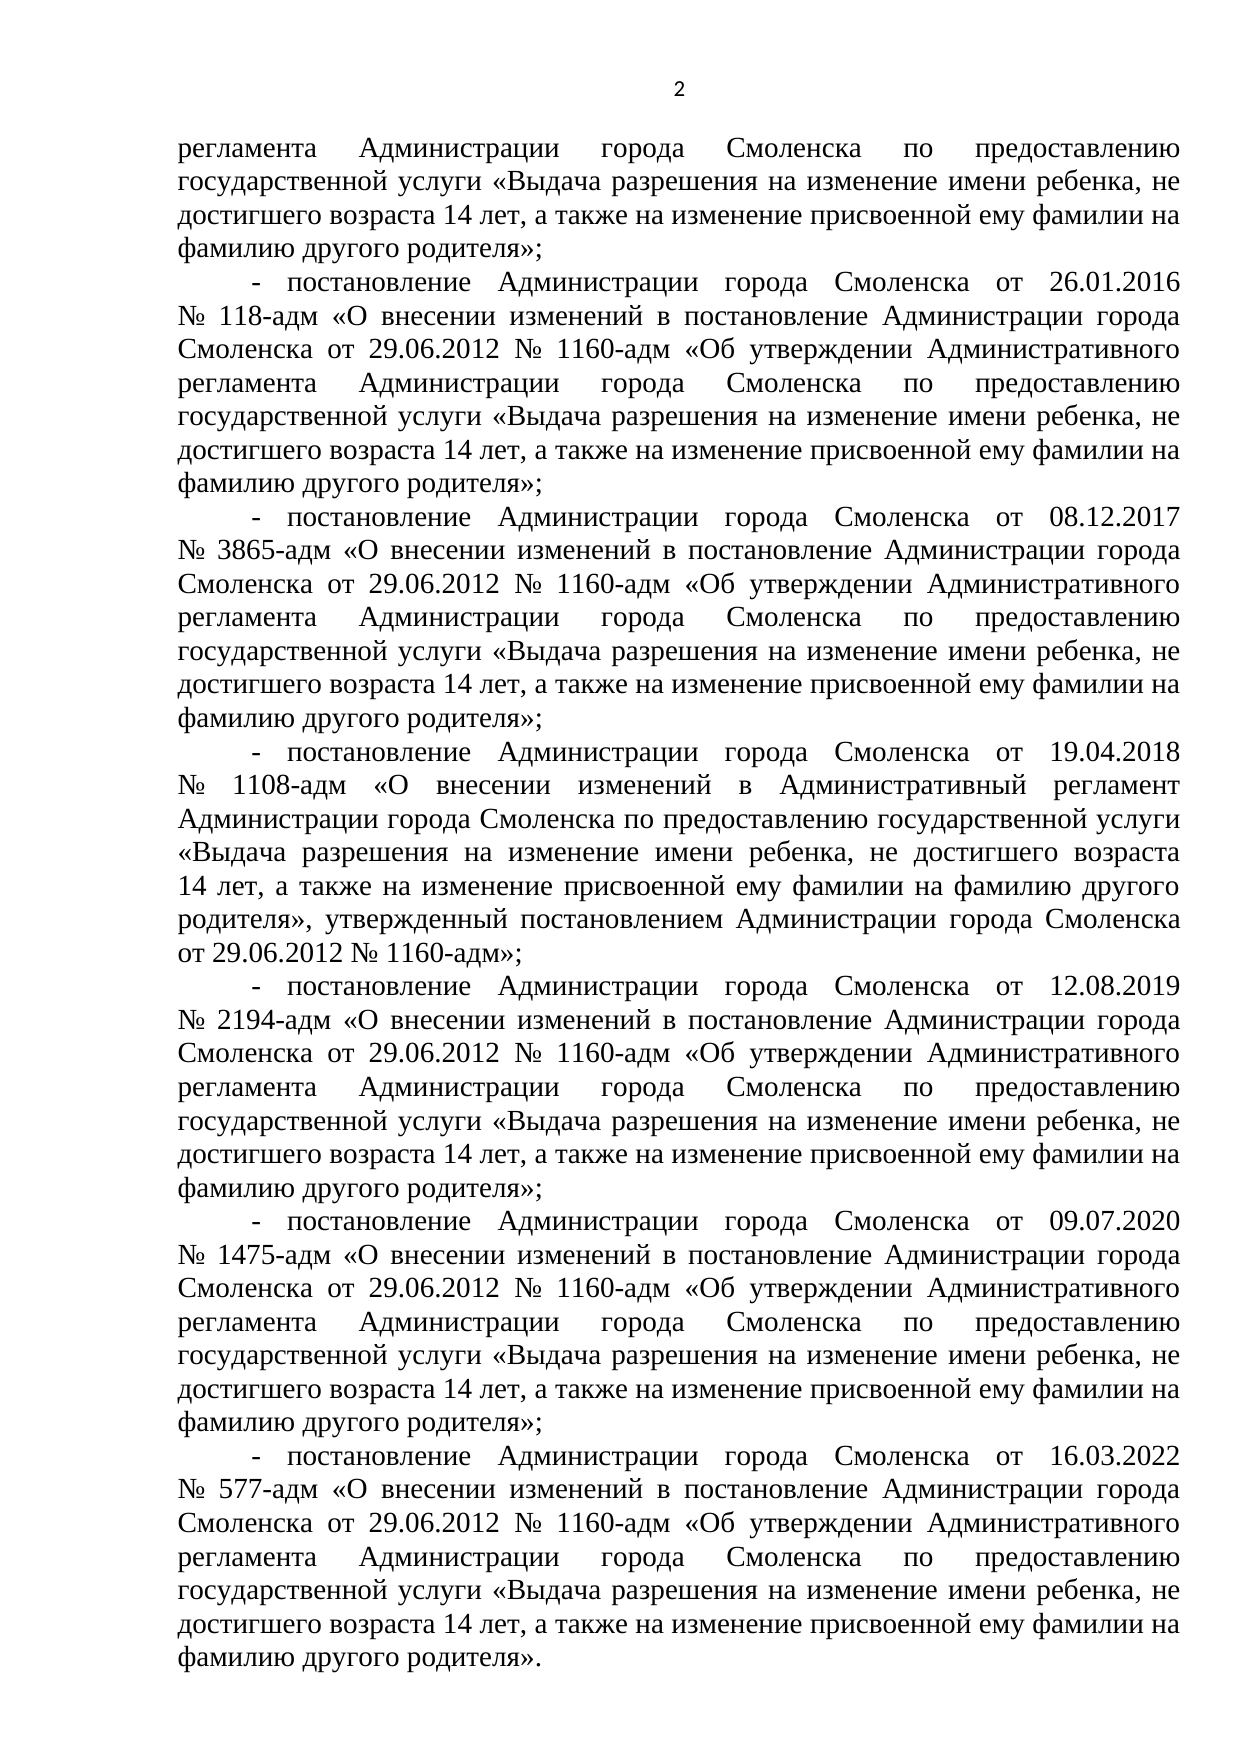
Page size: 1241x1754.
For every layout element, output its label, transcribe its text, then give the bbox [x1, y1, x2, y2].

text - постановление Администрации города Смоленска от 09.07.2020 № 1475-адм «О внесении изменений в постановление Администрации города Смоленска от 29.06.2012 № 1160-адм «Об утверждении Административного регламента Администрации города Смоленска по предоставлению государственной услуги «Выдача разрешения на изменение имени ребенка, не достигшего возраста 14 лет, а также на изменение присвоенной ему фамилии на фамилию другого родителя»; [177, 1203, 1181, 1438]
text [177, 130, 1181, 264]
text - постановление Администрации города Смоленска от 12.08.2019 № 2194-адм «О внесении изменений в постановление Администрации города Смоленска от 29.06.2012 № 1160-адм «Об утверждении Административного регламента Администрации города Смоленска по предоставлению государственной услуги «Выдача разрешения на изменение имени ребенка, не достигшего возраста 14 лет, а также на изменение присвоенной ему фамилии на фамилию другого родителя»; [177, 968, 1181, 1203]
text - постановление Администрации города Смоленска от 26.01.2016 № 118-адм «О внесении изменений в постановление Администрации города Смоленска от 29.06.2012 № 1160-адм «Об утверждении Административного регламента Администрации города Смоленска по предоставлению государственной услуги «Выдача разрешения на изменение имени ребенка, не достигшего возраста 14 лет, а также на изменение присвоенной ему фамилии на фамилию другого родителя»; [177, 264, 1181, 499]
text - постановление Администрации города Смоленска от 16.03.2022 № 577-адм «О внесении изменений в постановление Администрации города Смоленска от 29.06.2012 № 1160-адм «Об утверждении Административного регламента Администрации города Смоленска по предоставлению государственной услуги «Выдача разрешения на изменение имени ребенка, не достигшего возраста 14 лет, а также на изменение присвоенной ему фамилии на фамилию другого родителя». [177, 1438, 1181, 1673]
text - постановление Администрации города Смоленска от 08.12.2017 № 3865-адм «О внесении изменений в постановление Администрации города Смоленска от 29.06.2012 № 1160-адм «Об утверждении Административного регламента Администрации города Смоленска по предоставлению государственной услуги «Выдача разрешения на изменение имени ребенка, не достигшего возраста 14 лет, а также на изменение присвоенной ему фамилии на фамилию другого родителя»; [177, 499, 1181, 734]
text - постановление Администрации города Смоленска от 19.04.2018 № 1108-адм «О внесении изменений в Административный регламент Администрации города Смоленска по предоставлению государственной услуги «Выдача разрешения на изменение имени ребенка, не достигшего возраста 14 лет, а также на изменение присвоенной ему фамилии на фамилию другого родителя», утвержденный постановлением Администрации города Смоленска от 29.06.2012 № 1160-адм»; [177, 734, 1181, 968]
